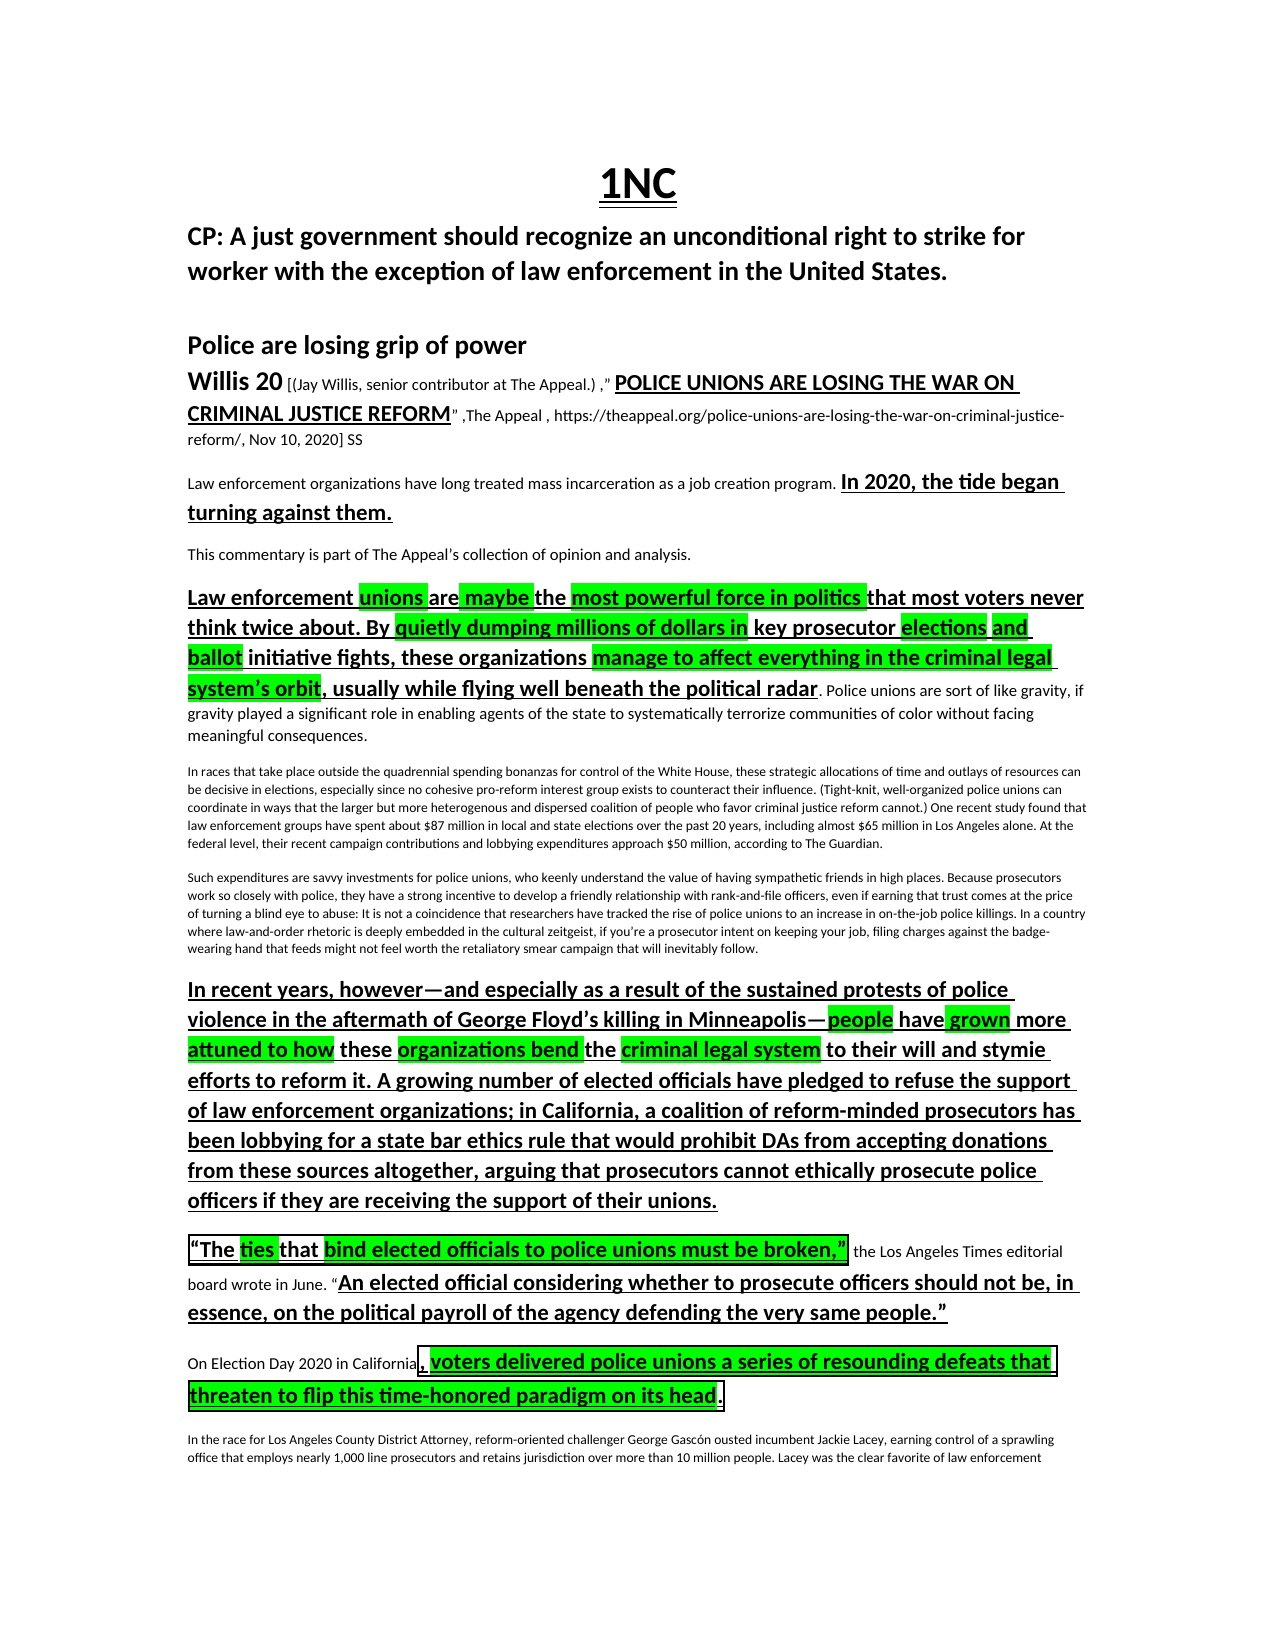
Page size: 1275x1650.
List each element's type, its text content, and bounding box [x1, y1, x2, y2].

text On Election Day 2020 in California, voters delivered police unions a series of resounding defeats that threaten to flip this time-honored paradigm on its head. [187, 1345, 1087, 1412]
text In races that take place outside the quadrennial spending bonanzas for control of the White House, these strategic allocations of time and outlays of resources can be decisive in elections, especially since no cohesive pro-reform interest group exists to counteract their influence. (Tight-knit, well-organized police unions can coordinate in ways that the larger but more heterogenous and dispersed coalition of people who favor criminal justice reform cannot.) One recent study found that law enforcement groups have spent about $87 million in local and state elections over the past 20 years, including almost $65 million in Los Angeles alone. At the federal level, their recent campaign contributions and lobbying expenditures approach $50 million, according to The Guardian. [187, 764, 1087, 851]
text Law enforcement unions are maybe the most powerful force in politics that most voters never think twice about. By quietly dumping millions of dollars in key prosecutor elections and ballot initiative fights, these organizations manage to affect everything in the criminal legal system’s orbit, usually while flying well beneath the political radar. Police unions are sort of like gravity, if gravity played a significant role in enabling agents of the state to systematically terrorize communities of color without facing meaningful consequences. [187, 583, 1087, 745]
text This commentary is part of The Appeal’s collection of opinion and analysis. [187, 544, 1087, 565]
subtitle Police are losing grip of power [187, 328, 1087, 361]
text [187, 1431, 1087, 1465]
text Such expenditures are savvy investments for police unions, who keenly understand the value of having sympathetic friends in high places. Because prosecutors work so closely with police, they have a strong incentive to develop a friendly relationship with rank-and-file officers, even if earning that trust comes at the price of turning a blind eye to abuse: It is not a coincidence that researchers have tracked the rise of police unions to an increase in on-the-job police killings. In a country where law-and-order rhetoric is deeply embedded in the cultural zeitgeist, if you’re a prosecutor intent on keeping your job, filing charges against the badge-wearing hand that feeds might not feel worth the retaliatory smear campaign that will inevitably follow. [187, 869, 1087, 957]
text Willis 20 [(Jay Willis, senior contributor at The Appeal.) ,” POLICE UNIONS ARE LOSING THE WAR ON CRIMINAL JUSTICE REFORM” ,The Appeal , https://theappeal.org/police-unions-are-losing-the-war-on-criminal-justice-reform/, Nov 10, 2020] SS [187, 364, 1087, 449]
text In recent years, however—and especially as a result of the sustained protests of police violence in the aftermath of George Floyd’s killing in Minneapolis—people have grown more attuned to how these organizations bend the criminal legal system to their will and stymie efforts to reform it. A growing number of elected officials have pledged to refuse the support of law enforcement organizations; in California, a coalition of reform-minded prosecutors has been lobbying for a state bar ethics rule that would prohibit DAs from accepting donations from these sources altogether, arguing that prosecutors cannot ethically prosecute police officers if they are receiving the support of their unions. [187, 975, 1087, 1214]
subtitle CP: A just government should recognize an unconditional right to strike for worker with the exception of law enforcement in the United States. [187, 219, 1087, 287]
subtitle 1NC [187, 154, 1087, 210]
text Law enforcement organizations have long treated mass incarceration as a job creation program. In 2020, the tide began turning against them. [187, 467, 1087, 526]
text “The ties that bind elected officials to police unions must be broken,” the Los Angeles Times editorial board wrote in June. “An elected official considering whether to prosecute officers should not be, in essence, on the political payroll of the agency defending the very same people.” [187, 1233, 1087, 1326]
